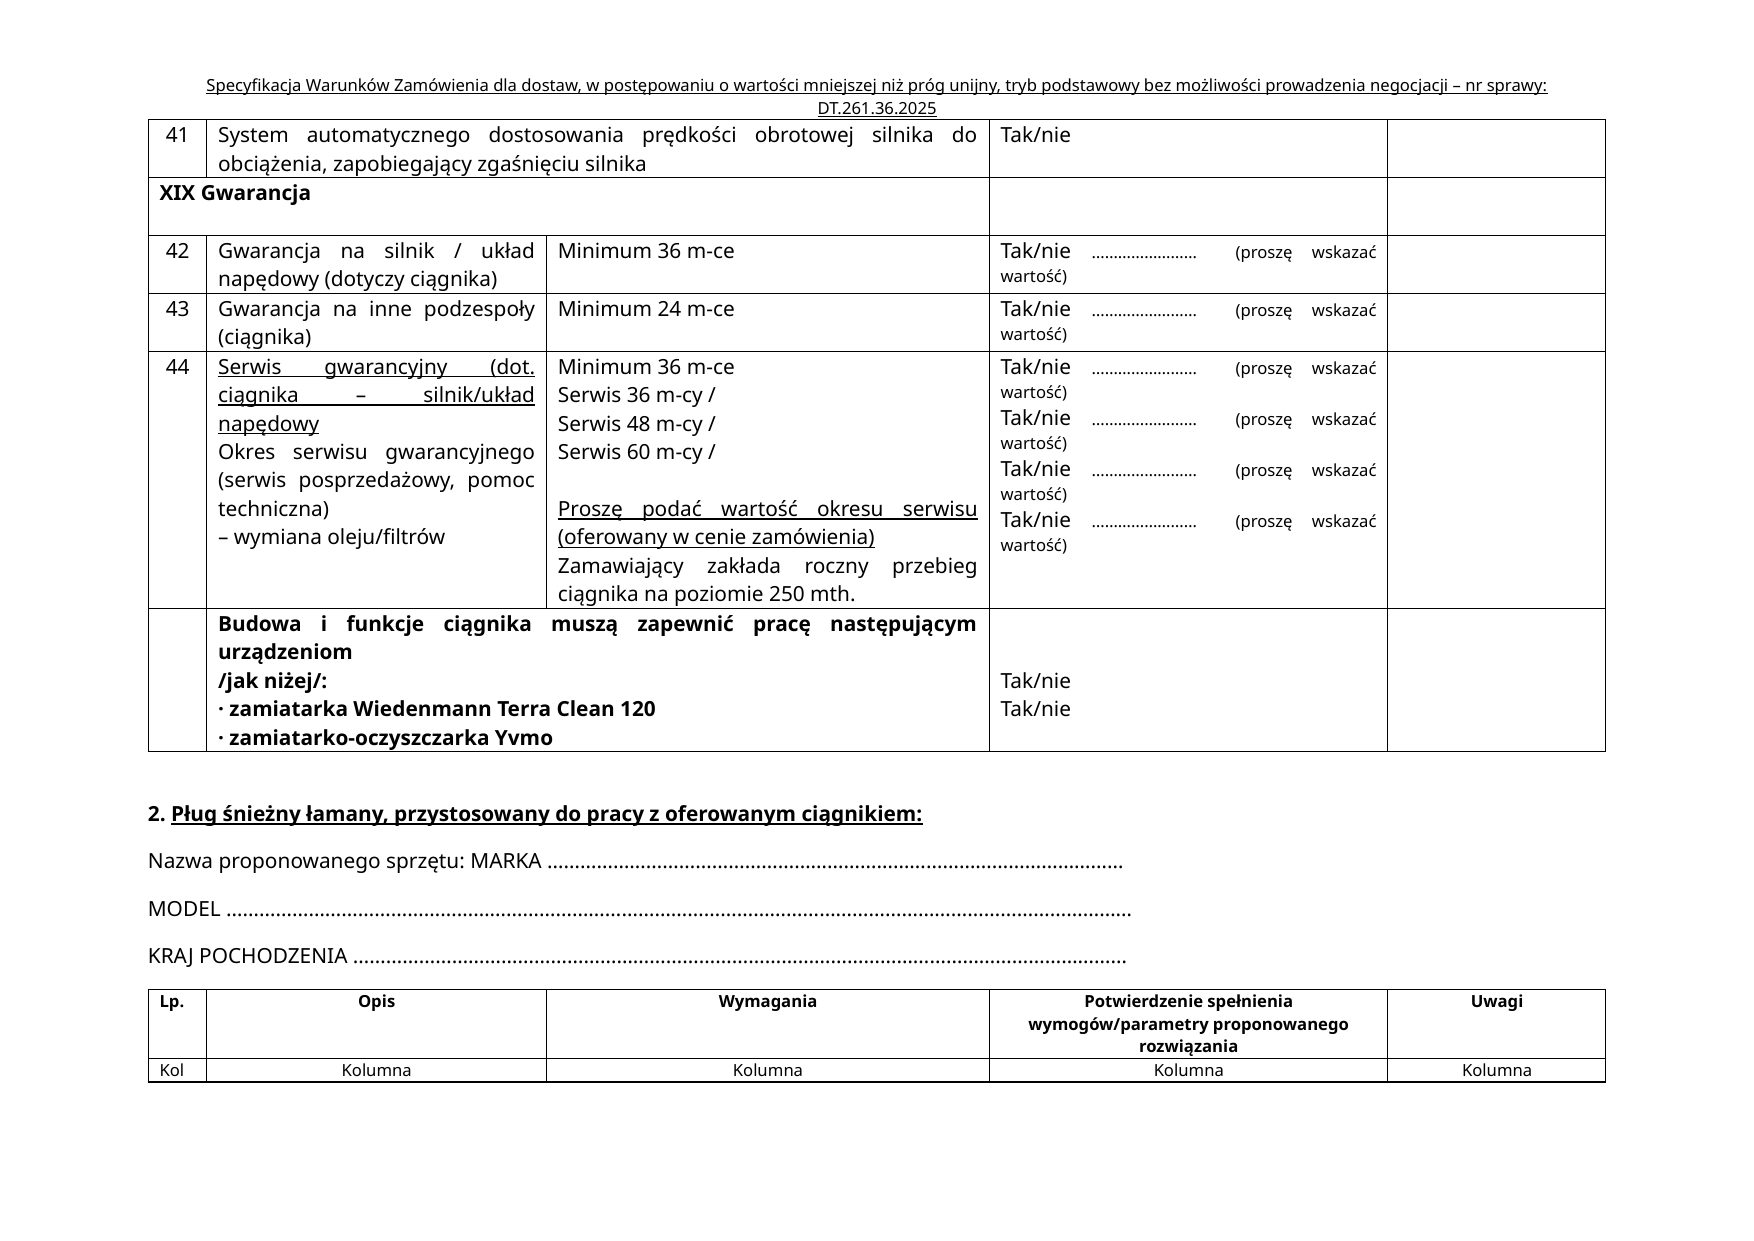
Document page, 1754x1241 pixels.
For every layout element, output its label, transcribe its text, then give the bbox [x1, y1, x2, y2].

table_cell Tak/nie …………………… (proszę wskazać wartość) [990, 236, 1387, 293]
table_cell Kol 1 [149, 1059, 206, 1081]
table_cell [1388, 294, 1605, 351]
table_cell [1388, 609, 1605, 751]
table_cell Serwis gwarancyjny (dot. ciągnika – silnik/układ napędowy Okres serwisu gwarancyjnego (serwis posprzedażowy, pomoc techniczna) – wymiana oleju/filtrów [207, 352, 546, 608]
table_cell System automatycznego dostosowania prędkości obrotowej silnika do obciążenia, zapobiegający zgaśnięciu silnika [207, 120, 989, 177]
table_header Lp. [149, 990, 206, 1058]
table_cell [1388, 178, 1605, 235]
table_cell [990, 178, 1387, 235]
text Nazwa proponowanego sprzętu: MARKA …………………………………………………………………………………………… [148, 847, 1606, 875]
table_cell Kolumna 3 [547, 1059, 989, 1081]
table_header Potwierdzenie spełnienia wymogów/parametry proponowanego rozwiązania [990, 990, 1387, 1058]
table_cell Tak/nie …………………… (proszę wskazać wartość) Tak/nie …………………… (proszę wskazać wartość) Tak/nie …………………… (proszę wskazać wartość) Tak/nie …………………… (proszę wskazać wartość) [990, 352, 1387, 608]
table_cell Minimum 24 m-ce [547, 294, 989, 351]
table_cell [1388, 120, 1605, 177]
table_header Uwagi [1388, 990, 1605, 1058]
table_cell Tak/nie [990, 120, 1387, 177]
table_cell 44 [149, 352, 206, 608]
table_header Opis [207, 990, 546, 1058]
table_cell Minimum 36 m-ce [547, 236, 989, 293]
text KRAJ POCHODZENIA …………………………………………………………………………………………………………………………… [148, 941, 1606, 970]
table_cell Kolumna 4 [990, 1059, 1387, 1081]
table_cell Tak/nie …………………… (proszę wskazać wartość) [990, 294, 1387, 351]
table_cell Gwarancja na inne podzespoły (ciągnika) [207, 294, 546, 351]
table_cell Gwarancja na silnik / układ napędowy (dotyczy ciągnika) [207, 236, 546, 293]
table_cell [1388, 236, 1605, 293]
table_cell Tak/nie Tak/nie [990, 609, 1387, 751]
table_cell XIX Gwarancja [149, 178, 989, 235]
table_cell Minimum 36 m-ce Serwis 36 m-cy / Serwis 48 m-cy / Serwis 60 m-cy / Proszę podać wartość okresu serwisu (oferowany w cenie zamówienia) Zamawiający zakłada roczny przebieg ciągnika na poziomie 250 mth. [547, 352, 989, 608]
table_cell [149, 609, 206, 751]
table_cell Budowa i funkcje ciągnika muszą zapewnić pracę następującym urządzeniom /jak niżej/: · zamiatarka Wiedenmann Terra Clean 120 · zamiatarko-oczyszczarka Yvmo [207, 609, 989, 751]
table_cell 41 [149, 120, 206, 177]
table_cell [1388, 352, 1605, 608]
table_cell Kolumna 2 [207, 1059, 546, 1081]
table_cell 42 [149, 236, 206, 293]
text MODEL ………………………………………………………………………………………………………………………………………………… [148, 894, 1606, 922]
table_header Wymagania [547, 990, 989, 1058]
text 2. Pług śnieżny łamany, przystosowany do pracy z oferowanym ciągnikiem: [148, 799, 1606, 828]
table_cell 43 [149, 294, 206, 351]
table_cell Kolumna 5 [1388, 1059, 1605, 1081]
